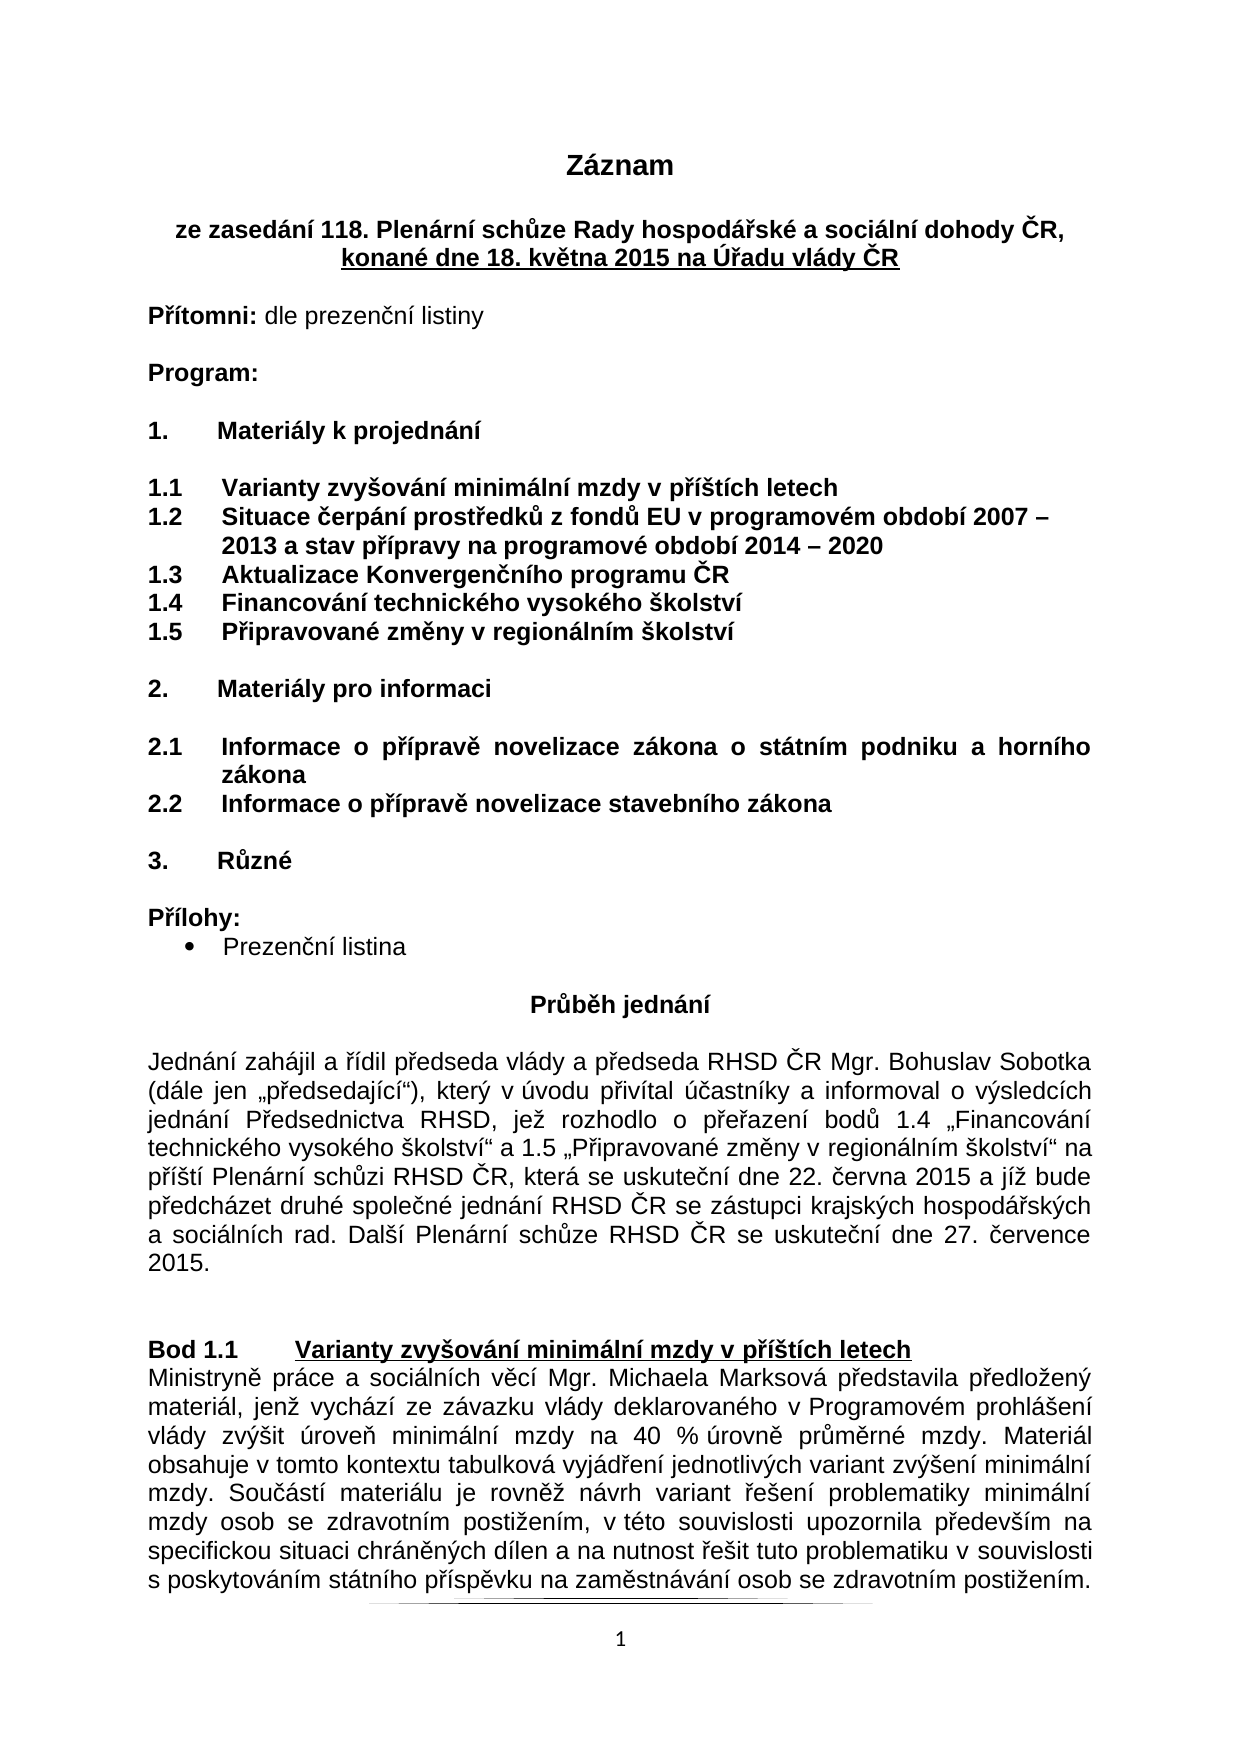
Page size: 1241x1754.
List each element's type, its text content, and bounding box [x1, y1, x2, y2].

text Průběh jednání [148, 989, 1093, 1018]
text 2013 a stav přípravy na programové období 2014 – 2020 [148, 531, 1093, 560]
text 2.2 Informace o přípravě novelizace stavebního zákona [148, 789, 1093, 818]
list Prezenční listina [185, 932, 1093, 961]
text 1. Materiály k projednání [148, 416, 1093, 445]
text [148, 1363, 1093, 1593]
text Přítomni: dle prezenční listiny [148, 301, 1093, 330]
text Bod 1.1 Varianty zvyšování minimální mzdy v příštích letech [148, 1334, 1093, 1363]
text 1.4 Financování technického vysokého školství [148, 588, 1093, 617]
text Program: [148, 358, 1093, 387]
text Záznam [148, 148, 1093, 181]
text Přílohy: [148, 903, 1093, 932]
text Jednání zahájil a řídil předseda vlády a předseda RHSD ČR Mgr. Bohuslav Sobotka (dále jen „předsedající“), který v úvodu přivítal účastníky a informoval o výsledcích jednání Předsednictva RHSD, jež rozhodlo o přeřazení bodů 1.4 „Financování technického vysokého školství“ a 1.5 „Připravované změny v regionálním školství“ na příští Plenární schůzi RHSD ČR, která se uskuteční dne 22. června 2015 a jíž bude předcházet druhé společné jednání RHSD ČR se zástupci krajských hospodářských a sociálních rad. Další Plenární schůze RHSD ČR se uskuteční dne 27. července 2015. [148, 1047, 1093, 1277]
text 3. Různé [148, 846, 1093, 874]
text 1.2 Situace čerpání prostředků z fondů EU v programovém období 2007 – [148, 502, 1093, 531]
text 2.1 Informace o přípravě novelizace zákona o státním podniku a horního zákona [148, 731, 1093, 789]
text ze zasedání 118. Plenární schůze Rady hospodářské a sociální dohody ČR, [148, 215, 1093, 243]
text 2. Materiály pro informaci [148, 674, 1093, 703]
text 1.5 Připravované změny v regionálním školství [148, 617, 1093, 646]
text 1.1 Varianty zvyšování minimální mzdy v příštích letech [148, 473, 1093, 502]
text 1.3 Aktualizace Konvergenčního programu ČR [148, 560, 1093, 588]
text konané dne 18. května 2015 na Úřadu vlády ČR [148, 243, 1093, 272]
